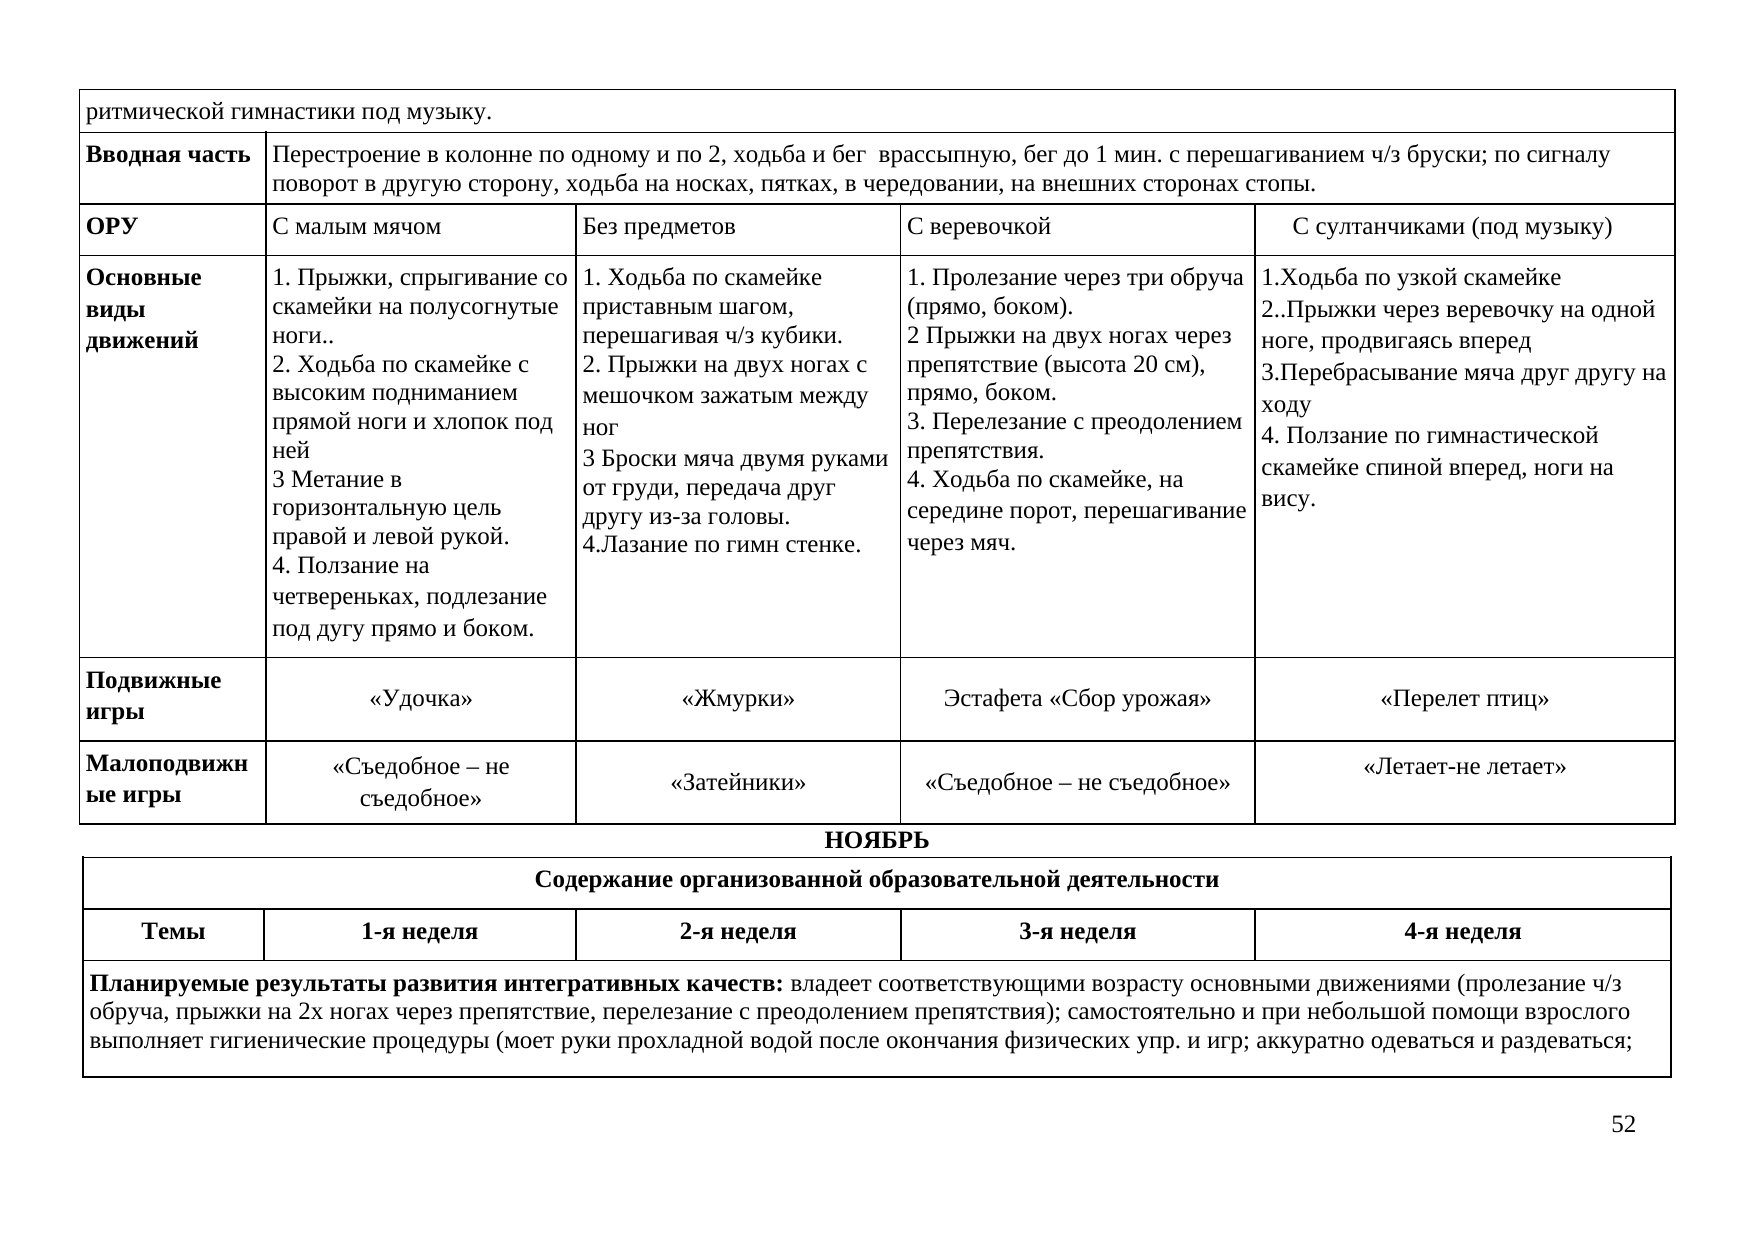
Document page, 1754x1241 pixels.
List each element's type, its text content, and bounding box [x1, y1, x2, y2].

table_cell 1. Пролезание через три обруча (прямо, боком). 2 Прыжки на двух ногах через препятствие (высота 20 см), прямо, боком. 3. Перелезание с преодолением препятствия. 4. Ходьба по скамейке, на середине порот, перешагивание через мяч. [901, 256, 1254, 657]
table_cell «Затейники» [577, 742, 900, 823]
table_cell 1.Ходьба по узкой скамейке 2..Прыжки через веревочку на одной ноге, продвигаясь вперед 3.Перебрасывание мяча друг другу на ходу 4. Ползание по гимнастической скамейке спиной вперед, ноги на вису. [1256, 256, 1674, 657]
table_cell «Перелет птиц» [1256, 658, 1674, 740]
table_cell «Удочка» [267, 658, 575, 740]
table_cell С султанчиками (под музыку) [1256, 205, 1674, 254]
table_cell 1. Ходьба по скамейке приставным шагом, перешагивая ч/з кубики. 2. Прыжки на двух ногах с мешочком зажатым между ног 3 Броски мяча двумя руками от груди, передача друг другу из-за головы. 4.Лазание по гимн стенке. [577, 256, 900, 657]
table_cell «Съедобное – не съедобное» [901, 742, 1254, 823]
table_cell «Съедобное – не съедобное» [267, 742, 575, 823]
table_cell 4-я неделя [1256, 910, 1670, 960]
table_cell Эстафета «Сбор урожая» [901, 658, 1254, 740]
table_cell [84, 961, 1670, 1076]
table_cell Основные виды движений [80, 256, 265, 657]
table_cell С малым мячом [267, 205, 575, 254]
table_cell Перестроение в колонне по одному и по 2, ходьба и бег врассыпную, бег до 1 мин. с перешагиванием ч/з бруски; по сигналу поворот в другую сторону, ходьба на носках, пятках, в чередовании, на внешних сторонах стопы. [267, 133, 1674, 203]
table_cell 1-я неделя [265, 910, 575, 960]
table_cell Темы [84, 910, 263, 960]
table_cell ОРУ [80, 205, 265, 254]
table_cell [80, 90, 1674, 131]
table_cell С веревочкой [901, 205, 1254, 254]
table_cell «Летает-не летает» [1256, 742, 1674, 823]
table_cell 1. Прыжки, спрыгивание со скамейки на полусогнутые ноги.. 2. Ходьба по скамейке с высоким подниманием прямой ноги и хлопок под ней 3 Метание в горизонтальную цель правой и левой рукой. 4. Ползание на четвереньках, подлезание под дугу прямо и боком. [267, 256, 575, 657]
table_cell Без предметов [577, 205, 900, 254]
table_cell Малоподвижные игры [80, 742, 265, 823]
table_cell 2-я неделя [577, 910, 900, 960]
table_header Содержание организованной образовательной деятельности [84, 858, 1670, 908]
table_cell «Жмурки» [577, 658, 900, 740]
text НОЯБРЬ [118, 825, 1636, 854]
table_cell Подвижные игры [80, 658, 265, 740]
table_cell 3-я неделя [902, 910, 1254, 960]
table_cell Вводная часть [80, 133, 265, 203]
